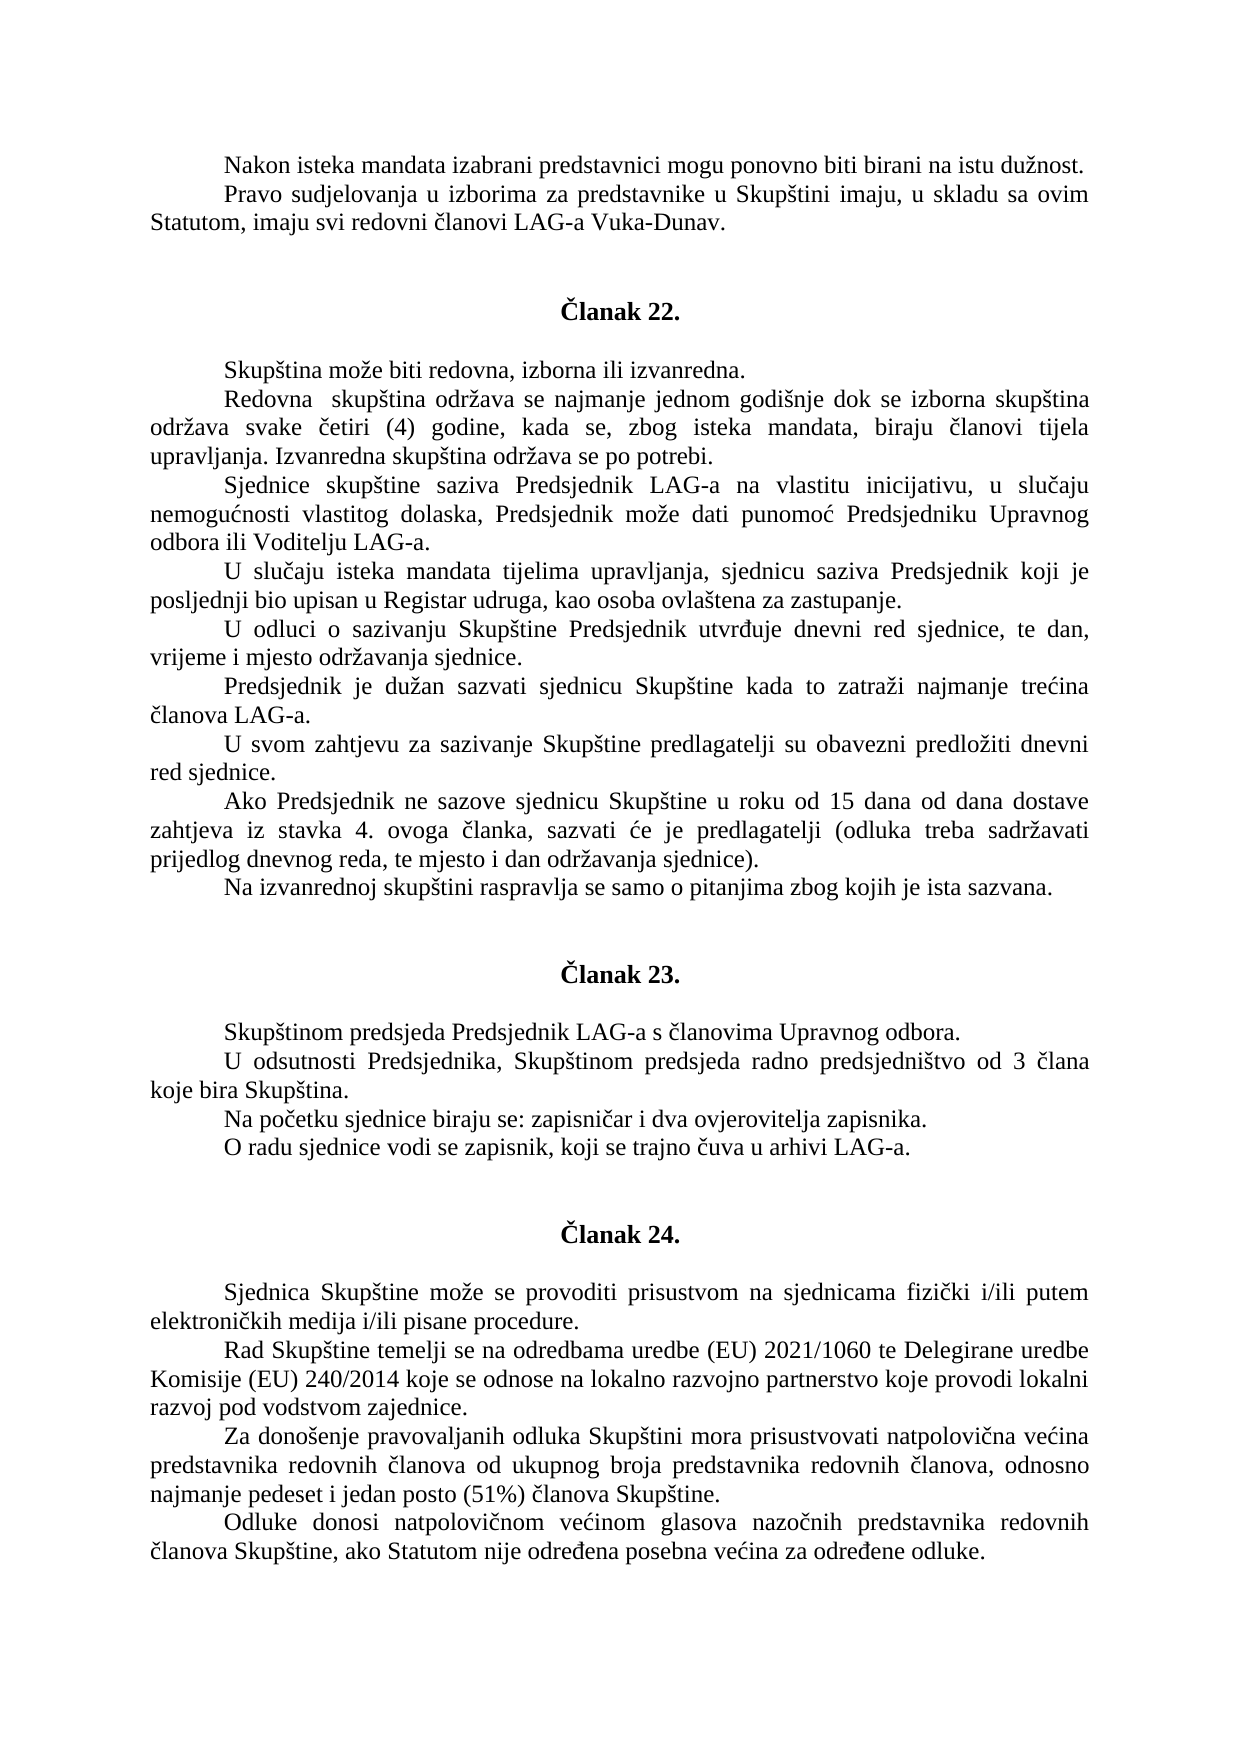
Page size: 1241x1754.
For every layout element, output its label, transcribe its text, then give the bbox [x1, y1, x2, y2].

text Sjednice skupštine saziva Predsjednik LAG-a na vlastitu inicijativu, u slučaju nemogućnosti vlastitog dolaska, Predsjednik može dati punomoć Predsjedniku Upravnog odbora ili Voditelju LAG-a. [150, 470, 1090, 556]
text Predsjednik je dužan sazvati sjednicu Skupštine kada to zatraži najmanje trećina članova LAG-a. [150, 671, 1090, 729]
text Redovna skupština održava se najmanje jednom godišnje dok se izborna skupština održava svake četiri (4) godine, kada se, zbog isteka mandata, biraju članovi tijela upravljanja. Izvanredna skupština održava se po potrebi. [150, 384, 1090, 470]
text U svom zahtjevu za sazivanje Skupštine predlagatelji su obavezni predložiti dnevni red sjednice. [150, 729, 1090, 786]
text O radu sjednice vodi se zapisnik, koji se trajno čuva u arhivi LAG-a. [150, 1132, 1090, 1161]
text Članak 22. [150, 296, 1090, 326]
text Na izvanrednoj skupštini raspravlja se samo o pitanjima zbog kojih je ista sazvana. [150, 872, 1090, 901]
text Na početku sjednice biraju se: zapisničar i dva ovjerovitelja zapisnika. [150, 1104, 1090, 1132]
text Skupštinom predsjeda Predsjednik LAG-a s članovima Upravnog odbora. [150, 1017, 1090, 1046]
text Članak 23. [150, 959, 1090, 989]
text Nakon isteka mandata izabrani predstavnici mogu ponovno biti birani na istu dužnost. [150, 150, 1090, 179]
text Odluke donosi natpolovičnom većinom glasova nazočnih predstavnika redovnih članova Skupštine, ako Statutom nije određena posebna većina za određene odluke. [150, 1507, 1090, 1565]
text U odluci o sazivanju Skupštine Predsjednik utvrđuje dnevni red sjednice, te dan, vrijeme i mjesto održavanja sjednice. [150, 614, 1090, 671]
text Ako Predsjednik ne sazove sjednicu Skupštine u roku od 15 dana od dana dostave zahtjeva iz stavka 4. ovoga članka, sazvati će je predlagatelji (odluka treba sadržavati prijedlog dnevnog reda, te mjesto i dan održavanja sjednice). [150, 786, 1090, 872]
text Skupština može biti redovna, izborna ili izvanredna. [150, 355, 1090, 384]
text Rad Skupštine temelji se na odredbama uredbe (EU) 2021/1060 te Delegirane uredbe Komisije (EU) 240/2014 koje se odnose na lokalno razvojno partnerstvo koje provodi lokalni razvoj pod vodstvom zajednice. [150, 1335, 1090, 1421]
text Članak 24. [150, 1219, 1090, 1249]
text Za donošenje pravovaljanih odluka Skupštini mora prisustvovati natpolovična većina predstavnika redovnih članova od ukupnog broja predstavnika redovnih članova, odnosno najmanje pedeset i jedan posto (51%) članova Skupštine. [150, 1421, 1090, 1507]
text Pravo sudjelovanja u izborima za predstavnike u Skupštini imaju, u skladu sa ovim Statutom, imaju svi redovni članovi LAG-a Vuka-Dunav. [150, 179, 1090, 236]
text U slučaju isteka mandata tijelima upravljanja, sjednicu saziva Predsjednik koji je posljednji bio upisan u Registar udruga, kao osoba ovlaštena za zastupanje. [150, 556, 1090, 614]
text Sjednica Skupštine može se provoditi prisustvom na sjednicama fizički i/ili putem elektroničkih medija i/ili pisane procedure. [150, 1277, 1090, 1335]
text U odsutnosti Predsjednika, Skupštinom predsjeda radno predsjedništvo od 3 člana koje bira Skupština. [150, 1046, 1090, 1104]
